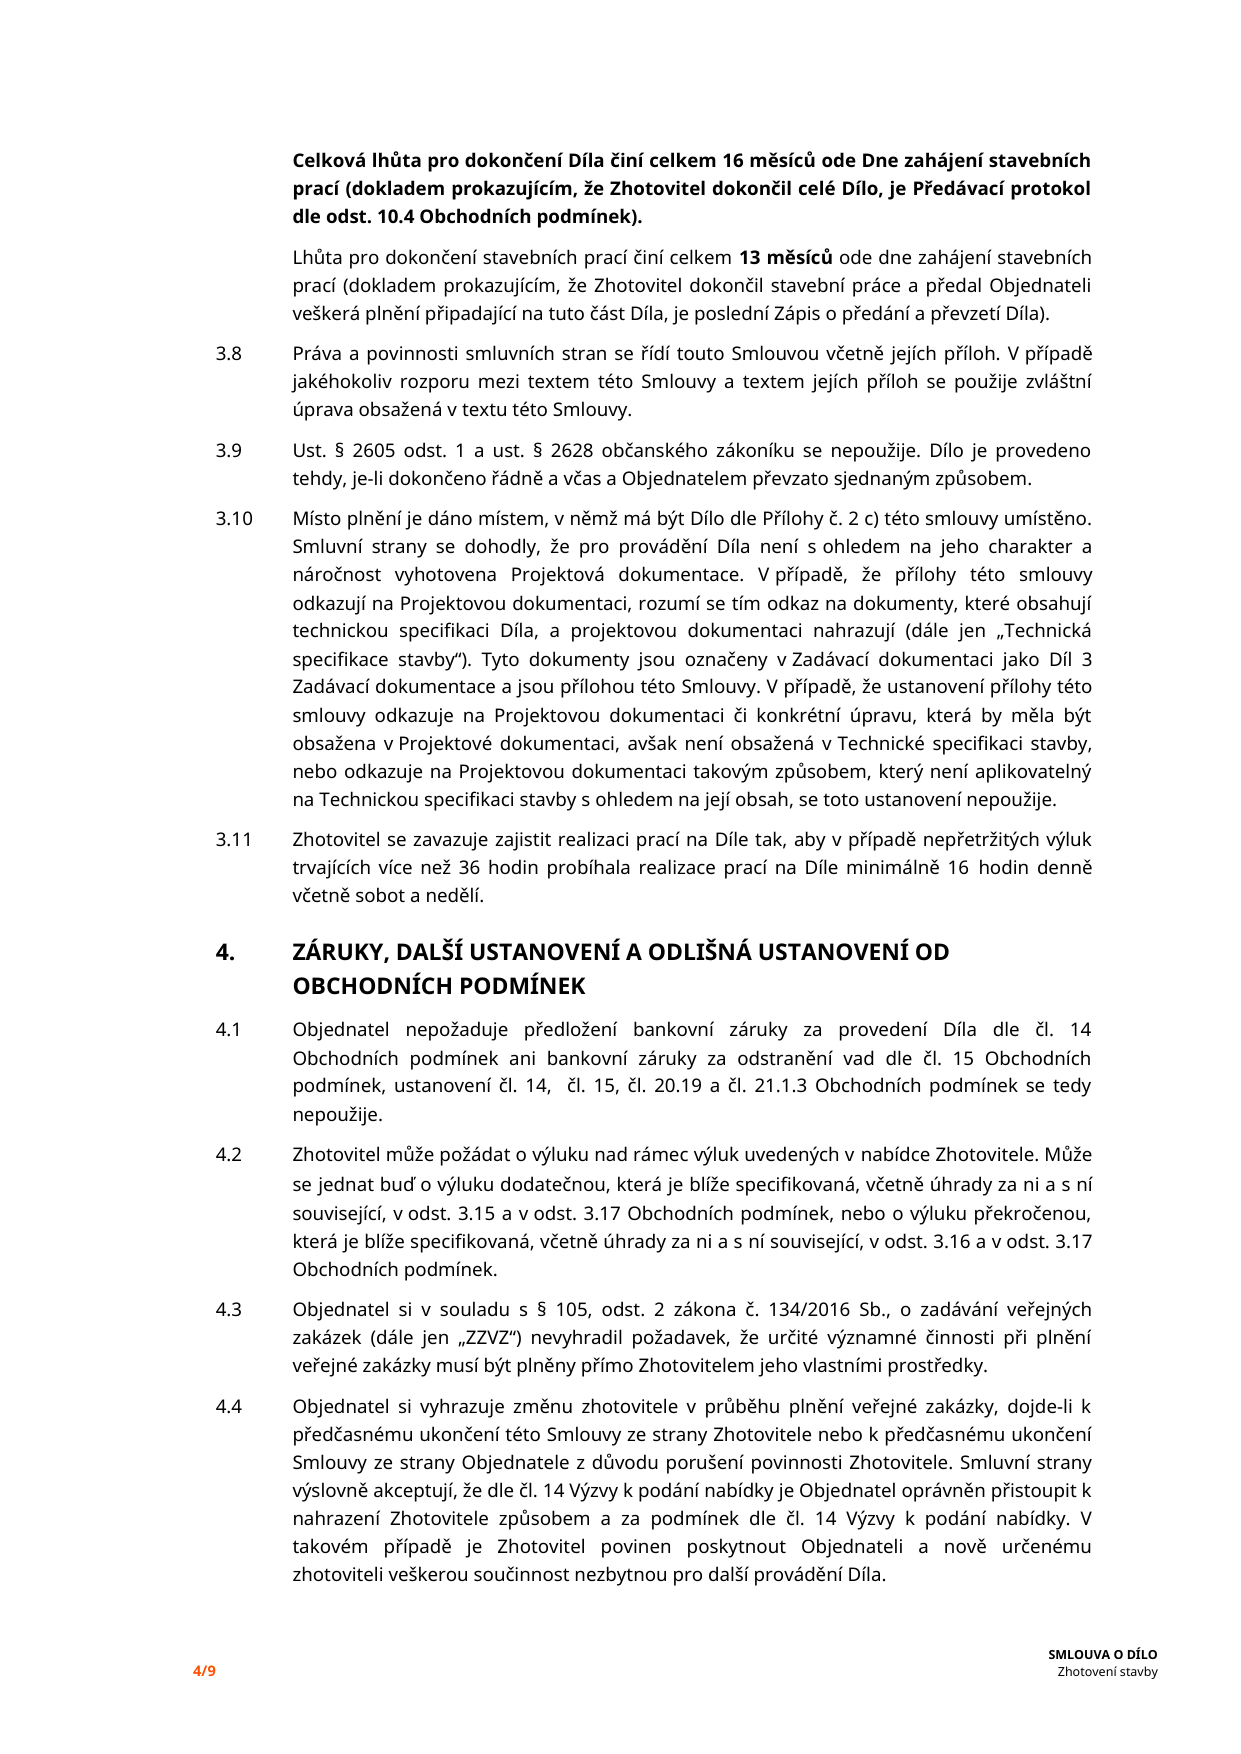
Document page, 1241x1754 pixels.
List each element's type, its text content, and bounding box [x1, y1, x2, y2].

text Objednatel si v souladu s § 105, odst. 2 zákona č. 134/2016 Sb., o zadávání veřejných zakázek (dále jen „ZZVZ“) nevyhradil požadavek, že určité významné činnosti při plnění veřejné zakázky musí být plněny přímo Zhotovitelem jeho vlastními prostředky. [216, 1297, 1093, 1378]
text Lhůta pro dokončení stavebních prací činí celkem 13 měsíců ode dne zahájení stavebních prací (dokladem prokazujícím, že Zhotovitel dokončil stavební práce a předal Objednateli veškerá plnění připadající na tuto část Díla, je poslední Zápis o předání a převzetí Díla). [292, 244, 1093, 326]
text Celková lhůta pro dokončení Díla činí celkem 16 měsíců ode Dne zahájení stavebních prací (dokladem prokazujícím, že Zhotovitel dokončil celé Dílo, je Předávací protokol dle odst. 10.4 Obchodních podmínek). [292, 147, 1093, 229]
text Objednatel si vyhrazuje změnu zhotovitele v průběhu plnění veřejné zakázky, dojde-li k předčasnému ukončení této Smlouvy ze strany Zhotovitele nebo k předčasnému ukončení Smlouvy ze strany Objednatele z důvodu porušení povinnosti Zhotovitele. Smluvní strany výslovně akceptují, že dle čl. 14 Výzvy k podání nabídky je Objednatel oprávněn přistoupit k nahrazení Zhotovitele způsobem a za podmínek dle čl. 14 Výzvy k podání nabídky. V takovém případě je Zhotovitel povinen poskytnout Objednateli a nově určenému zhotoviteli veškerou součinnost nezbytnou pro další provádění Díla. [216, 1393, 1093, 1587]
text Práva a povinnosti smluvních stran se řídí touto Smlouvou včetně jejích příloh. V případě jakéhokoliv rozporu mezi textem této Smlouvy a textem jejích příloh se použije zvláštní úprava obsažená v textu této Smlouvy. [216, 341, 1093, 422]
text Ust. § 2605 odst. 1 a ust. § 2628 občanského zákoníku se nepoužije. Dílo je provedeno tehdy, je-li dokončeno řádně a včas a Objednatelem převzato sjednaným způsobem. [216, 437, 1093, 491]
text Zhotovitel může požádat o výluku nad rámec výluk uvedených v nabídce Zhotovitele. Může se jednat buď o výluku dodatečnou, která je blíže specifikovaná, včetně úhrady za ni a s ní související, v odst. 3.15 a v odst. 3.17 Obchodních podmínek, nebo o výluku překročenou, která je blíže specifikovaná, včetně úhrady za ni a s ní související, v odst. 3.16 a v odst. 3.17 Obchodních podmínek. [216, 1141, 1093, 1282]
text Místo plnění je dáno místem, v němž má být Dílo dle Přílohy č. 2 c) této smlouvy umístěno. Smluvní strany se dohodly, že pro provádění Díla není s ohledem na jeho charakter a náročnost vyhotovena Projektová dokumentace. V případě, že přílohy této smlouvy odkazují na Projektovou dokumentaci, rozumí se tím odkaz na dokumenty, které obsahují technickou specifikaci Díla, a projektovou dokumentaci nahrazují (dále jen „Technická specifikace stavby“). Tyto dokumenty jsou označeny v Zadávací dokumentaci jako Díl 3 Zadávací dokumentace a jsou přílohou této Smlouvy. V případě, že ustanovení přílohy této smlouvy odkazuje na Projektovou dokumentaci či konkrétní úpravu, která by měla být obsažena v Projektové dokumentaci, avšak není obsažená v Technické specifikaci stavby, nebo odkazuje na Projektovou dokumentaci takovým způsobem, který není aplikovatelný na Technickou specifikaci stavby s ohledem na její obsah, se toto ustanovení nepoužije. [216, 506, 1093, 811]
text ZÁRUKY, DALŠÍ USTANOVENÍ A ODLIŠNÁ USTANOVENÍ OD OBCHODNÍCH PODMÍNEK [216, 936, 1093, 1001]
text Zhotovitel se zavazuje zajistit realizaci prací na Díle tak, aby v případě nepřetržitých výluk trvajících více než 36 hodin probíhala realizace prací na Díle minimálně 16 hodin denně včetně sobot a nedělí. [216, 826, 1093, 908]
text Objednatel nepožaduje předložení bankovní záruky za provedení Díla dle čl. 14 Obchodních podmínek ani bankovní záruky za odstranění vad dle čl. 15 Obchodních podmínek, ustanovení čl. 14, čl. 15, čl. 20.19 a čl. 21.1.3 Obchodních podmínek se tedy nepoužije. [216, 1017, 1093, 1126]
